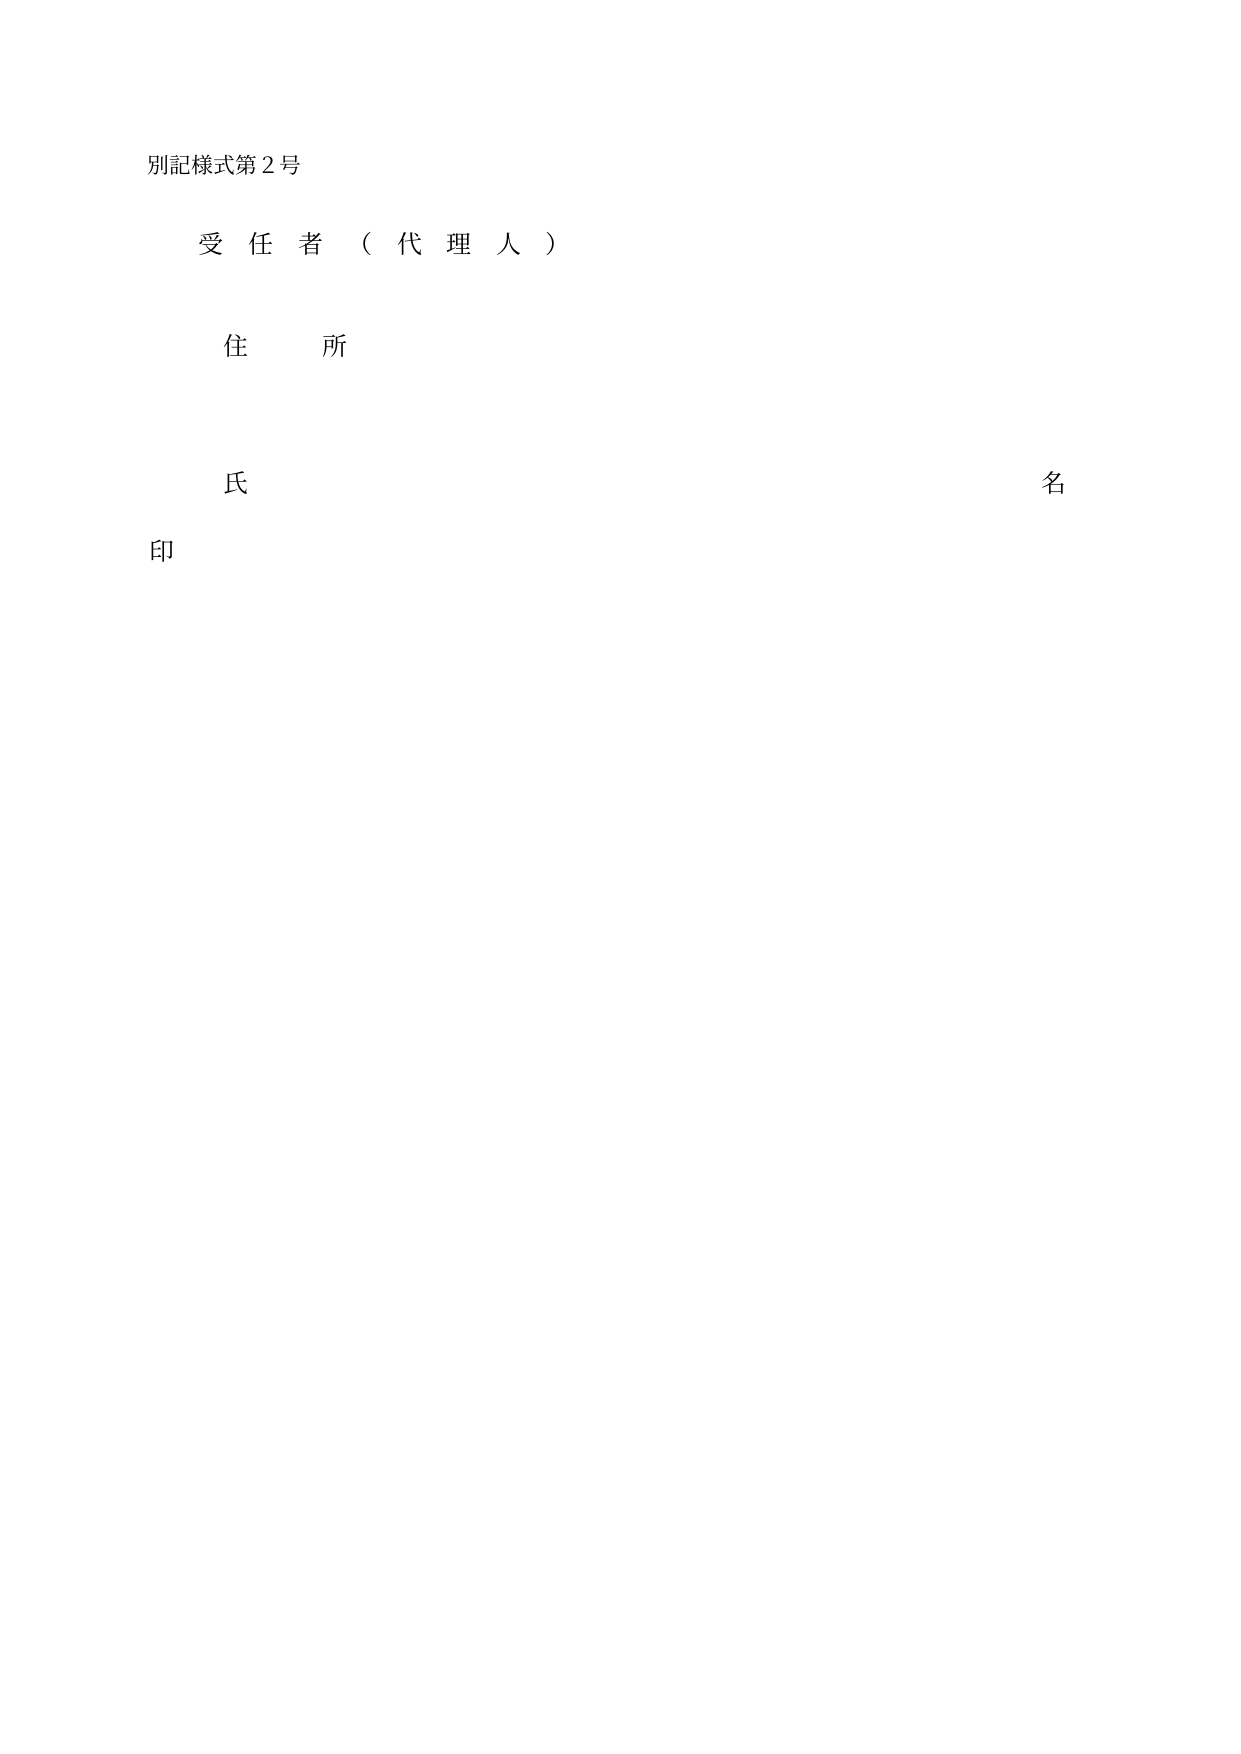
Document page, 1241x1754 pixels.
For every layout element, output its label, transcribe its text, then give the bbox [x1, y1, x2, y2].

text 氏 名 印 [149, 448, 1091, 584]
text 受任者（代理人） [149, 208, 1091, 277]
text 住 所 [149, 311, 1091, 379]
